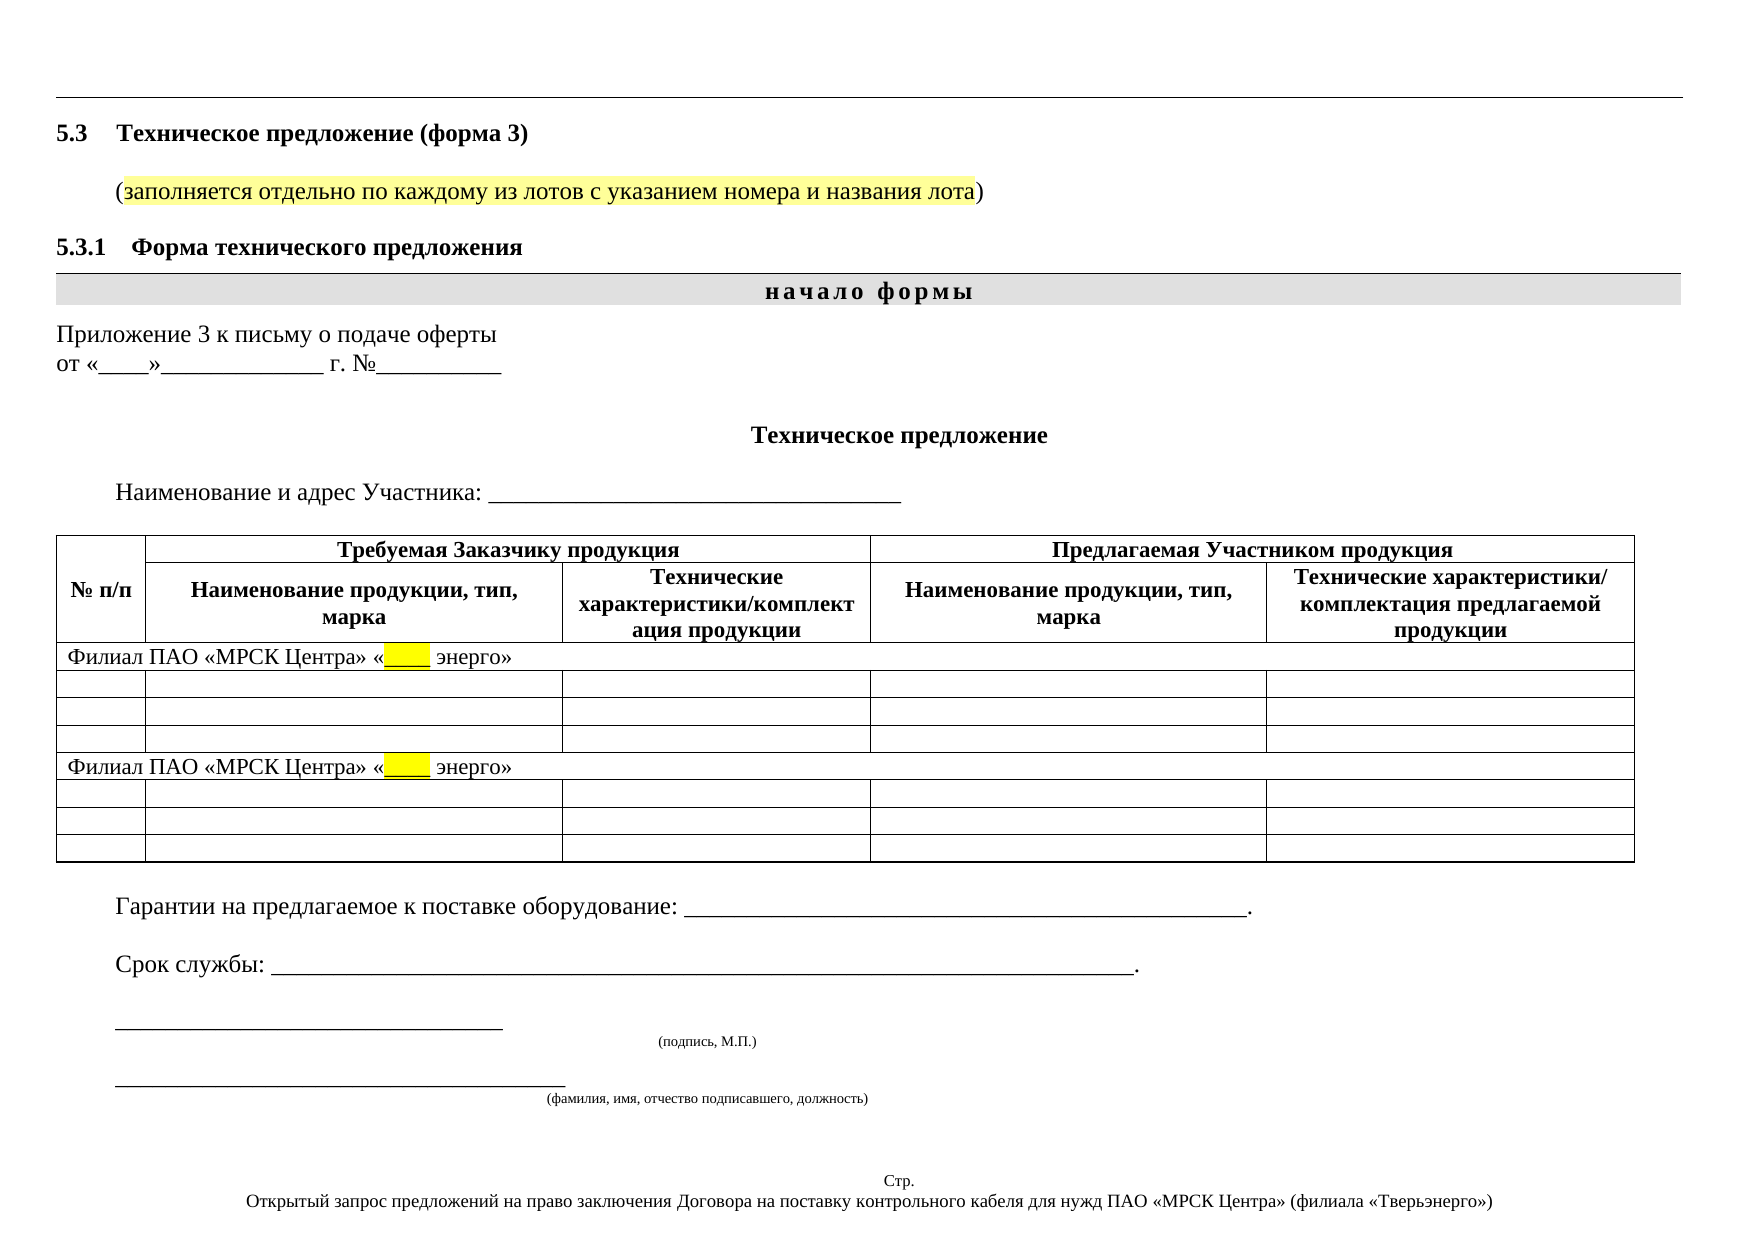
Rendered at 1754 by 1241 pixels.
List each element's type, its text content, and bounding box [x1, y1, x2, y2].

table_cell [57, 835, 145, 861]
text _______________________________ [56, 1004, 1683, 1033]
table_cell [563, 808, 870, 834]
table_header № п/п [57, 536, 145, 642]
text ____________________________________ [56, 1061, 1683, 1090]
table_cell [57, 780, 145, 807]
table_cell Филиал ПАО «МРСК Центра» «____ энерго» [430, 753, 1634, 779]
table_cell Филиал ПАО «МРСК Центра» «____ энерго» [57, 643, 384, 670]
table_cell [871, 835, 1266, 861]
table_cell Технические характеристики/комплектация продукции [563, 563, 870, 642]
table_cell [57, 808, 145, 834]
table_cell Филиал ПАО «МРСК Центра» «____ энерго» [57, 753, 384, 779]
subtitle Форма технического предложения [56, 232, 1683, 260]
table_cell [563, 726, 870, 752]
table_cell [1267, 808, 1634, 834]
table_header Предлагаемая Участником продукция [871, 536, 1634, 562]
text (подпись, М.П.) [56, 1033, 1299, 1061]
table_cell [1267, 780, 1634, 807]
table_cell [146, 808, 562, 834]
text начало формы [56, 274, 1681, 305]
table_cell [871, 808, 1266, 834]
text Срок службы: _____________________________________________________________________. [56, 949, 1683, 977]
table_cell [1267, 698, 1634, 724]
table_cell [871, 726, 1266, 752]
subtitle Техническое предложение (форма 3) [56, 118, 1683, 147]
table_cell [563, 698, 870, 724]
table_cell [1267, 726, 1634, 752]
table_cell [1267, 835, 1634, 861]
table_cell [563, 835, 870, 861]
table_cell Наименование продукции, тип, марка [146, 563, 562, 642]
table_cell [57, 698, 145, 724]
text (заполняется отдельно по каждому из лотов с указанием номера и названия лота) [975, 176, 1683, 205]
table_cell [1267, 671, 1634, 697]
table_cell [871, 780, 1266, 807]
text Приложение 3 к письму о подаче оферты от «____»_____________ г. №__________ [56, 319, 1683, 377]
table_cell [871, 698, 1266, 724]
table_cell [563, 780, 870, 807]
table_cell [563, 671, 870, 697]
text Техническое предложение [56, 420, 1683, 448]
table_cell [146, 698, 562, 724]
table_cell [146, 780, 562, 807]
table_cell [871, 671, 1266, 697]
table_cell Наименование продукции, тип, марка [871, 563, 1266, 642]
text (фамилия, имя, отчество подписавшего, должность) [56, 1090, 1299, 1119]
table_cell Технические характеристики/ комплектация предлагаемой продукции [1267, 563, 1634, 642]
table_header Требуемая Заказчику продукция [146, 536, 870, 562]
table_cell [146, 671, 562, 697]
text Наименование и адрес Участника: _________________________________ [56, 477, 1683, 506]
table_cell [57, 671, 145, 697]
table_cell [57, 726, 145, 752]
table_cell [146, 726, 562, 752]
table_cell [146, 835, 562, 861]
table_cell Филиал ПАО «МРСК Центра» «____ энерго» [430, 643, 1634, 670]
text Гарантии на предлагаемое к поставке оборудование: _____________________________________________. [56, 891, 1683, 920]
